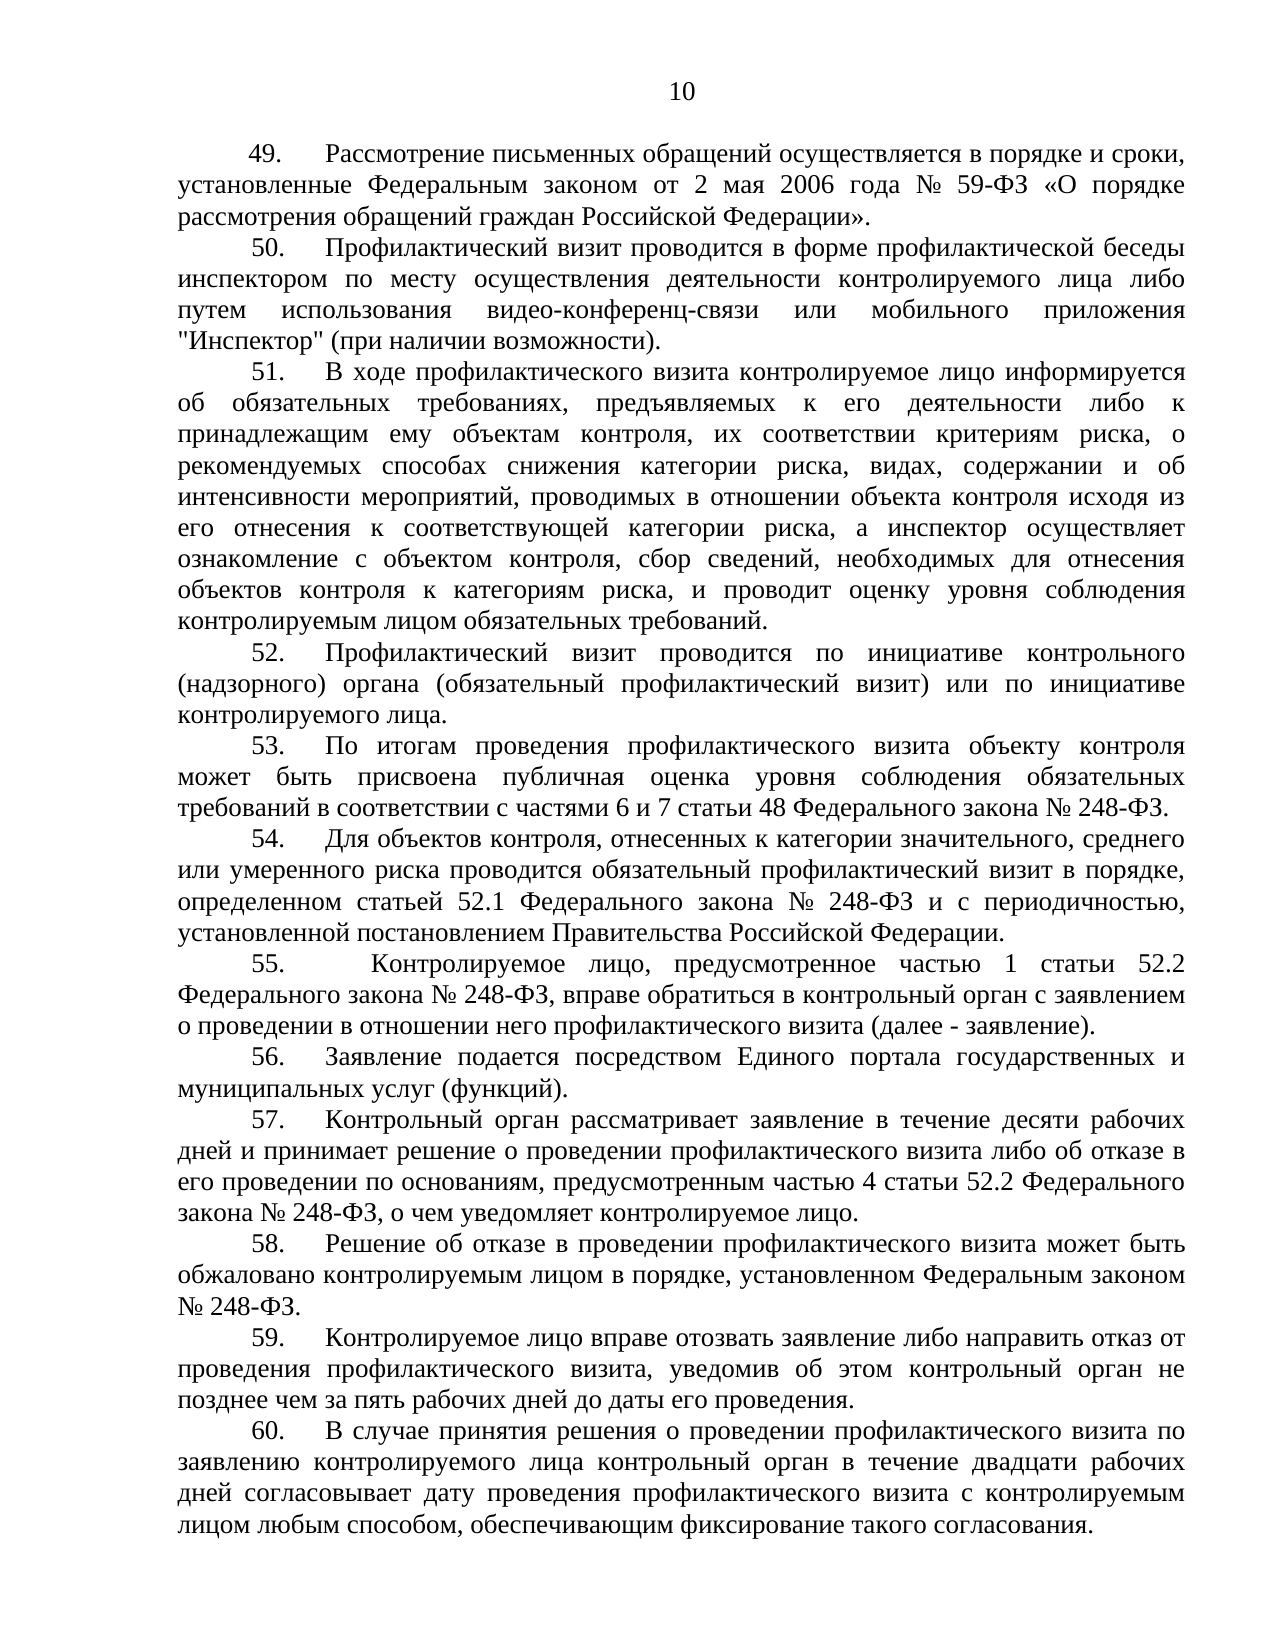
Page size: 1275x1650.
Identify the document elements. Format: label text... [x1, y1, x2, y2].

list Профилактический визит проводится по инициативе контрольного (надзорного) органа (обязательный профилактический визит) или по инициативе контролируемого лица. [177, 636, 1186, 729]
list Решение об отказе в проведении профилактического визита может быть обжаловано контролируемым лицом в порядке, установленном Федеральным законом № 248-ФЗ. [177, 1227, 1186, 1321]
list Контролируемое лицо, предусмотренное частью 1 статьи 52.2 Федерального закона № 248-ФЗ, вправе обратиться в контрольный орган с заявлением о проведении в отношении него профилактического визита (далее - заявление). [177, 947, 1186, 1041]
list Для объектов контроля, отнесенных к категории значительного, среднего или умеренного риска проводится обязательный профилактический визит в порядке, определенном статьей 52.1 Федерального закона № 248-ФЗ и с периодичностью, установленной постановлением Правительства Российской Федерации. [177, 822, 1186, 947]
list Профилактический визит проводится в форме профилактической беседы инспектором по месту осуществления деятельности контролируемого лица либо путем использования видео-конференц-связи или мобильного приложения "Инспектор" (при наличии возможности). [177, 231, 1186, 355]
list Рассмотрение письменных обращений осуществляется в порядке и сроки, установленные Федеральным законом от 2 мая 2006 года № 59-ФЗ «О порядке рассмотрения обращений граждан Российской Федерации». [177, 137, 1186, 231]
list В ходе профилактического визита контролируемое лицо информируется об обязательных требованиях, предъявляемых к его деятельности либо к принадлежащим ему объектам контроля, их соответствии критериям риска, о рекомендуемых способах снижения категории риска, видах, содержании и об интенсивности мероприятий, проводимых в отношении объекта контроля исходя из его отнесения к соответствующей категории риска, а инспектор осуществляет ознакомление с объектом контроля, сбор сведений, необходимых для отнесения объектов контроля к категориям риска, и проводит оценку уровня соблюдения контролируемым лицом обязательных требований. [177, 355, 1186, 636]
list Контролируемое лицо вправе отозвать заявление либо направить отказ от проведения профилактического визита, уведомив об этом контрольный орган не позднее чем за пять рабочих дней до даты его проведения. [177, 1321, 1186, 1414]
list По итогам проведения профилактического визита объекту контроля может быть присвоена публичная оценка уровня соблюдения обязательных требований в соответствии с частями 6 и 7 статьи 48 Федерального закона № 248-ФЗ. [177, 729, 1186, 822]
list В случае принятия решения о проведении профилактического визита по заявлению контролируемого лица контрольный орган в течение двадцати рабочих дней согласовывает дату проведения профилактического визита с контролируемым лицом любым способом, обеспечивающим фиксирование такого согласования. [177, 1414, 1186, 1539]
list Заявление подается посредством Единого портала государственных и муниципальных услуг (функций). [177, 1041, 1186, 1103]
list Контрольный орган рассматривает заявление в течение десяти рабочих дней и принимает решение о проведении профилактического визита либо об отказе в его проведении по основаниям, предусмотренным частью 4 статьи 52.2 Федерального закона № 248-ФЗ, о чем уведомляет контролируемое лицо. [177, 1103, 1186, 1227]
